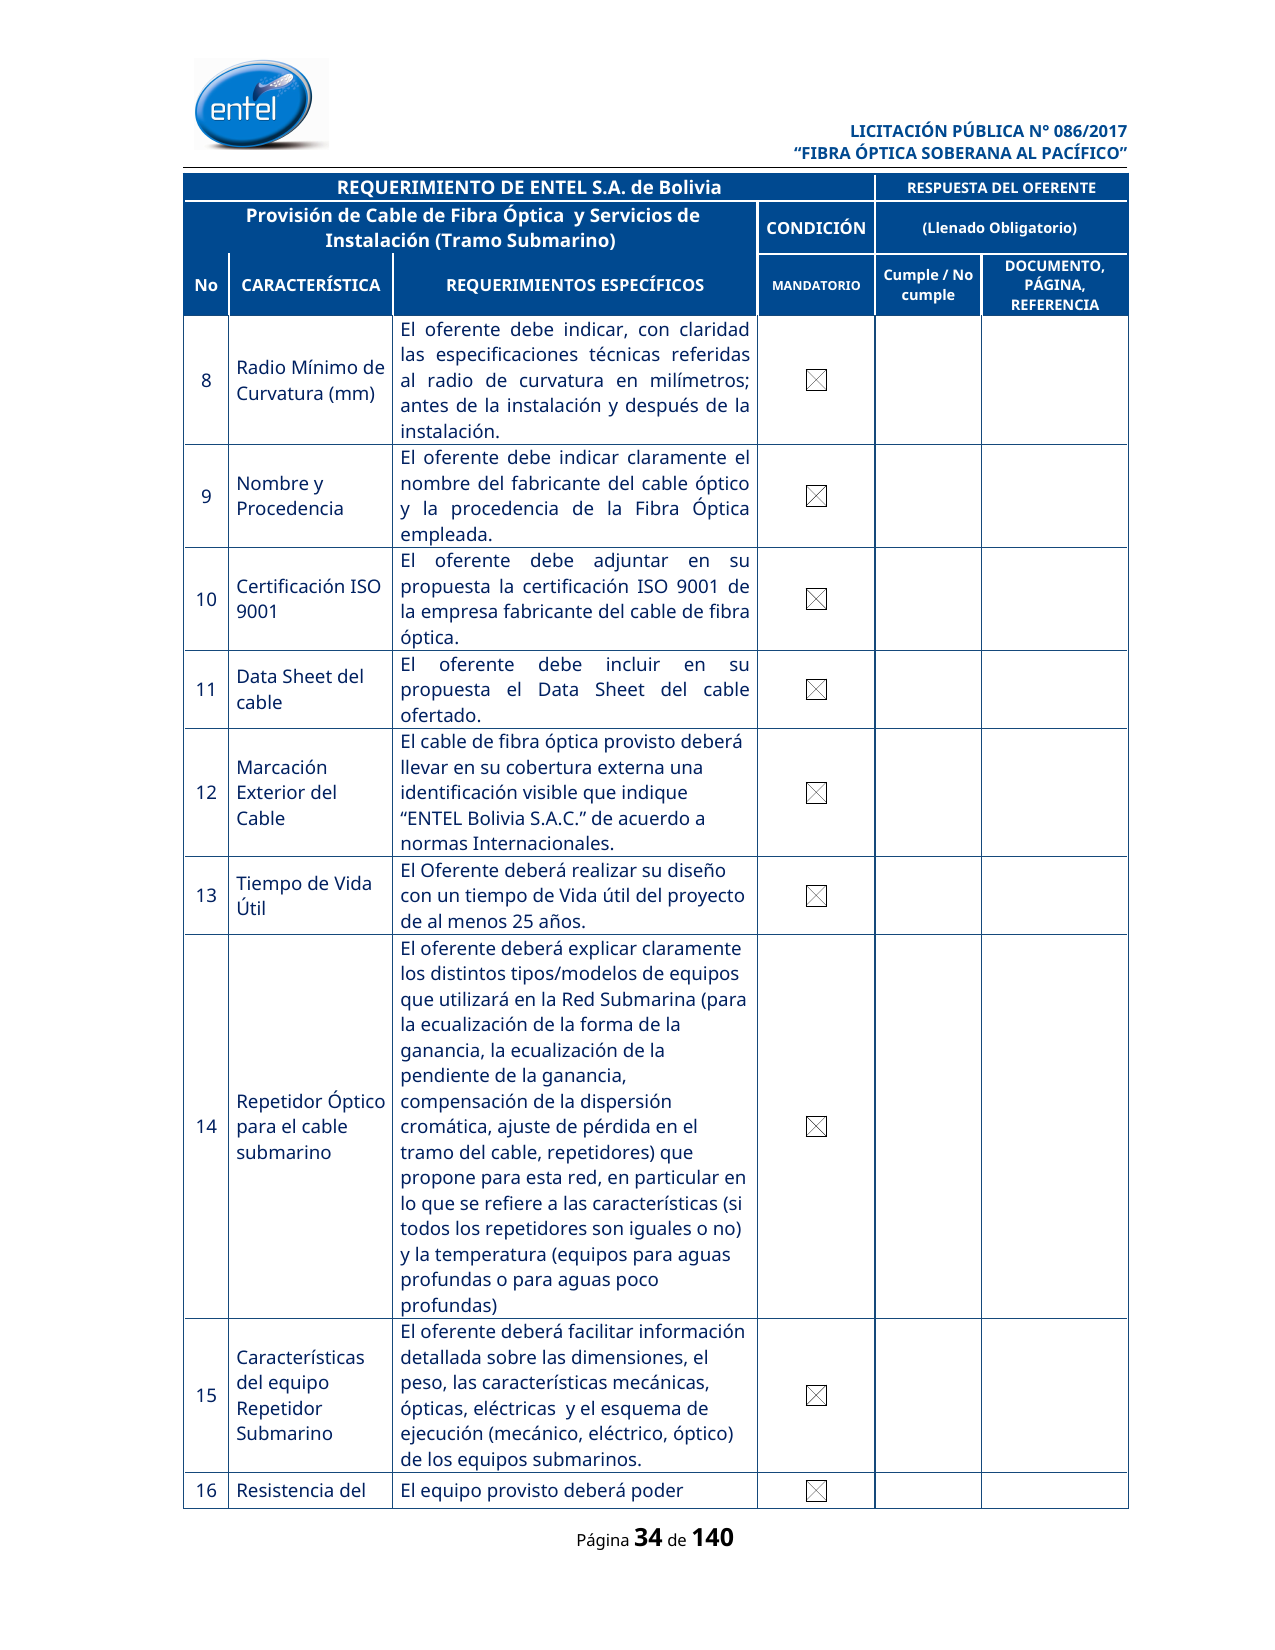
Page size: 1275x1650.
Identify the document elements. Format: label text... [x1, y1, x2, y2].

table_cell [982, 856, 1128, 934]
table_cell 14 [184, 934, 228, 1318]
table_cell [982, 316, 1128, 444]
table_cell [758, 651, 874, 727]
table_cell 16 [184, 1472, 228, 1508]
table_cell Marcación Exterior del Cable [229, 729, 392, 856]
table_cell [876, 316, 981, 444]
table_cell Características del equipo Repetidor Submarino [229, 1319, 392, 1472]
table_cell Certificación ISO 9001 [229, 548, 392, 650]
table_cell [982, 547, 1128, 650]
table_cell El oferente debe indicar, con claridad las especificaciones técnicas referidas al radio de curvatura en milímetros; antes de la instalación y después de la instalación. [393, 316, 757, 444]
table_cell El oferente debe indicar claramente el nombre del fabricante del cable óptico y la procedencia de la Fibra Óptica empleada. [393, 445, 757, 547]
table_cell [982, 444, 1128, 547]
table_header RESPUESTA DEL OFERENTE [876, 175, 1127, 200]
table_cell 10 [184, 547, 228, 650]
table_cell No [185, 253, 228, 315]
table_cell [982, 1472, 1128, 1508]
table_cell CONDICIÓN [759, 202, 874, 253]
table_cell [876, 857, 981, 934]
table_cell [876, 445, 981, 547]
table_cell [982, 1318, 1128, 1472]
table_cell Nombre y Procedencia [229, 445, 392, 547]
table_cell [982, 934, 1128, 1318]
table_cell 12 [184, 728, 228, 856]
table_cell [758, 1473, 874, 1508]
table_cell Tiempo de Vida Útil [229, 857, 392, 934]
table_cell [876, 1319, 981, 1472]
table_cell [876, 651, 981, 727]
table_cell 11 [184, 650, 228, 727]
table_cell 13 [184, 856, 228, 934]
table_cell [876, 935, 981, 1318]
table_cell (Llenado Obligatorio) [876, 202, 1127, 253]
table_cell [982, 650, 1128, 727]
table_cell [876, 1473, 981, 1508]
table_cell El oferente deberá explicar claramente los distintos tipos/modelos de equipos que utilizará en la Red Submarina (para la ecualización de la forma de la ganancia, la ecualización de la pendiente de la ganancia, compensación de la dispersión cromática, ajuste de pérdida en el tramo del cable, repetidores) que propone para esta red, en particular en lo que se refiere a las características (si todos los repetidores son iguales o no) y la temperatura (equipos para aguas profundas o para aguas poco profundas) [393, 935, 757, 1318]
table_cell 9 [184, 444, 228, 547]
table_cell MANDATORIO [759, 255, 874, 315]
table_cell El Oferente deberá realizar su diseño con un tiempo de Vida útil del proyecto de al menos 25 años. [393, 857, 757, 934]
table_cell [758, 1319, 874, 1472]
table_cell [876, 548, 981, 650]
table_cell Radio Mínimo de Curvatura (mm) [229, 316, 392, 444]
table_cell El oferente debe incluir en su propuesta el Data Sheet del cable ofertado. [393, 651, 757, 727]
table_cell [758, 857, 874, 934]
table_cell 15 [184, 1318, 228, 1472]
table_cell [758, 729, 874, 856]
table_cell DOCUMENTO, PÁGINA, REFERENCIA [983, 255, 1127, 315]
table_cell [982, 728, 1128, 856]
table_cell Resistencia del equipo Repetidor Submarino [229, 1473, 392, 1508]
table_cell [758, 316, 874, 444]
table_cell Data Sheet del cable [229, 651, 392, 727]
table_cell El oferente debe adjuntar en su propuesta la certificación ISO 9001 de la empresa fabricante del cable de fibra óptica. [393, 548, 757, 650]
table_cell 8 [184, 316, 228, 444]
table_cell [876, 729, 981, 856]
table_cell [758, 935, 874, 1318]
table_cell [758, 445, 874, 547]
table_cell REQUERIMIENTOS ESPECÍFICOS [394, 253, 756, 315]
table_header REQUERIMIENTO DE ENTEL S.A. de Bolivia [185, 175, 874, 200]
table_cell El oferente deberá facilitar información detallada sobre las dimensiones, el peso, las características mecánicas, ópticas, eléctricas y el esquema de ejecución (mecánico, eléctrico, óptico) de los equipos submarinos. [393, 1319, 757, 1472]
table_cell Cumple / No cumple [876, 255, 980, 315]
picture [194, 58, 330, 150]
table_cell El cable de fibra óptica provisto deberá llevar en su cobertura externa una identificación visible que indique “ENTEL Bolivia S.A.C.” de acuerdo a normas Internacionales. [393, 729, 757, 856]
table_cell Provisión de Cable de Fibra Óptica y Servicios de Instalación (Tramo Submarino) [185, 202, 756, 253]
table_cell CARACTERÍSTICA [230, 253, 392, 315]
table_cell Repetidor Óptico para el cable submarino [229, 935, 392, 1318]
table_cell [758, 548, 874, 650]
